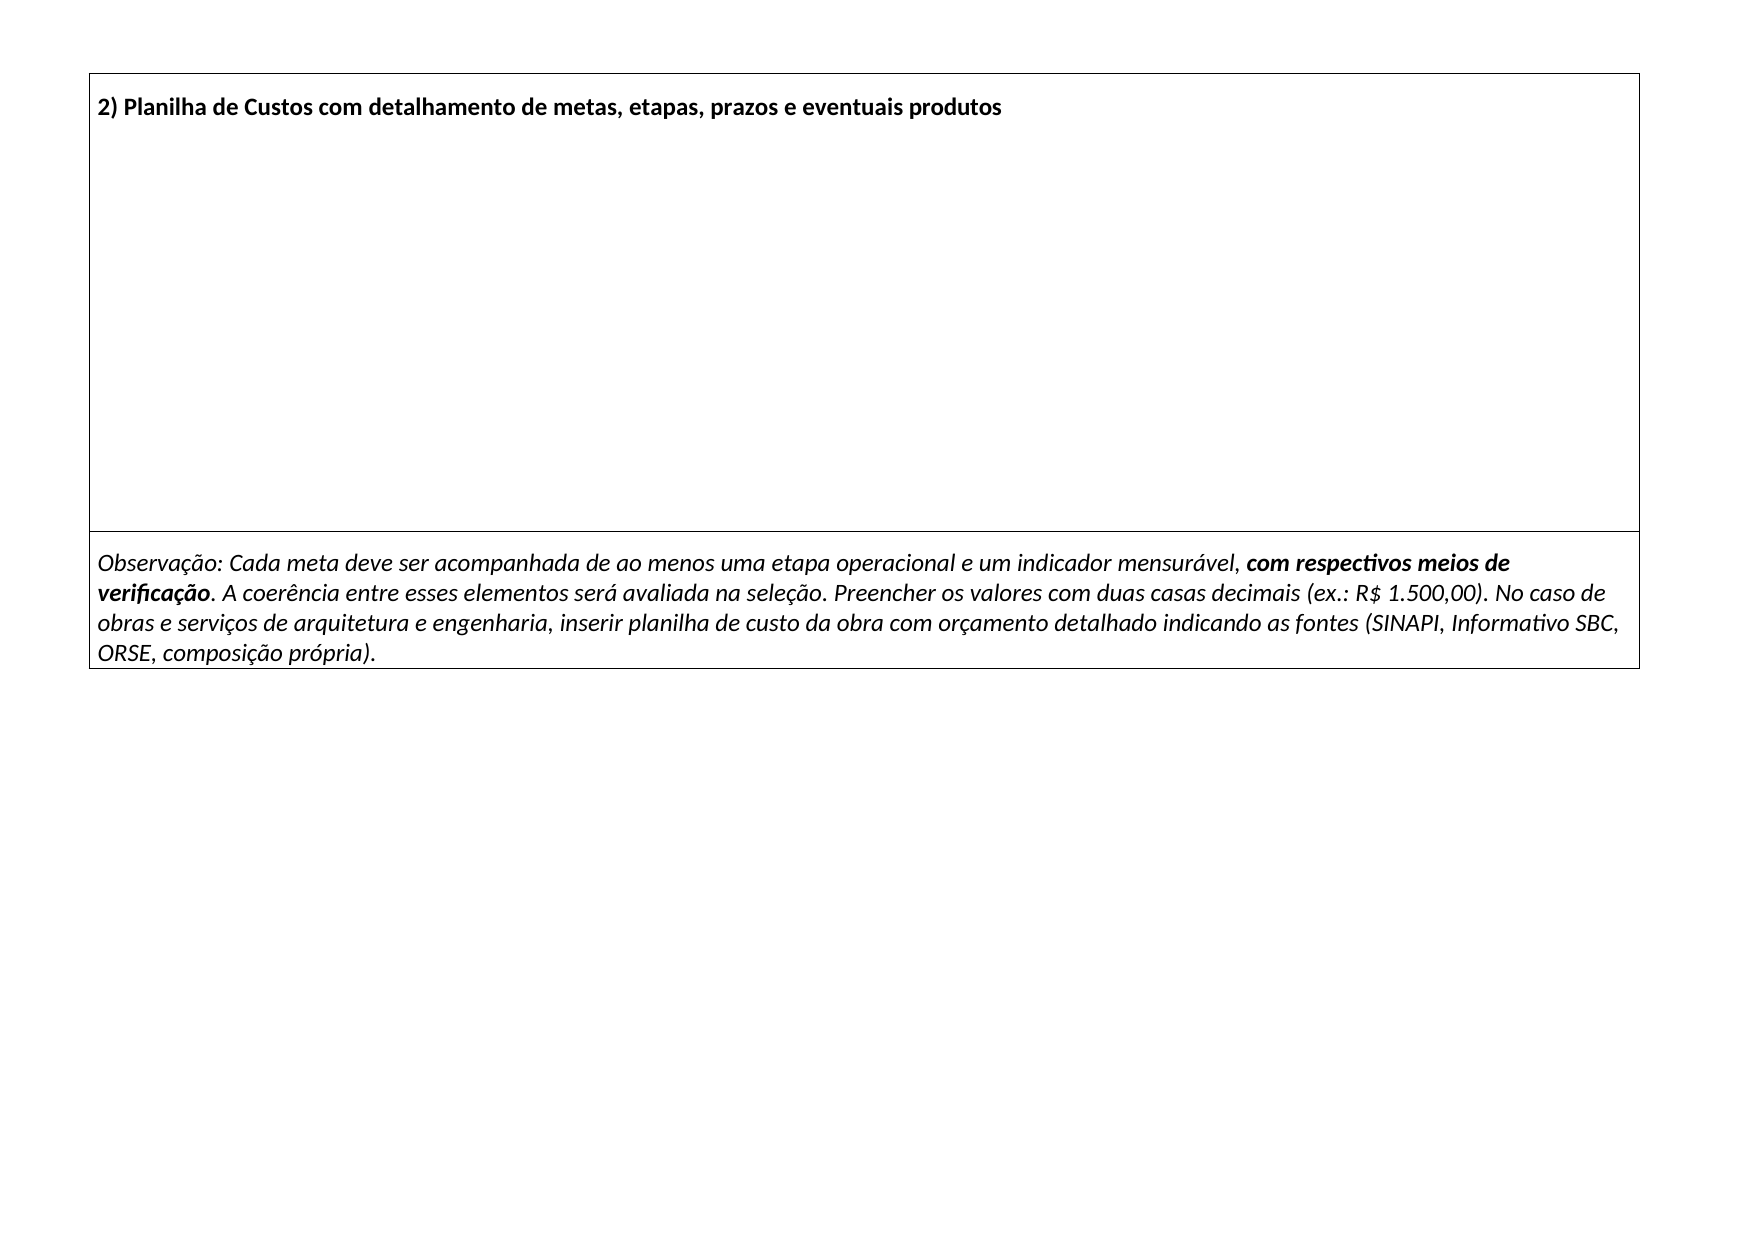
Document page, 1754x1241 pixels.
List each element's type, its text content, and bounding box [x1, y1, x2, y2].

table_header 2) Planilha de Custos com detalhamento de metas, etapas, prazos e eventuais produtos [90, 74, 1639, 531]
table_cell Observação: Cada meta deve ser acompanhada de ao menos uma etapa operacional e um indicador mensurável, com respectivos meios de verificação. A coerência entre esses elementos será avaliada na seleção. Preencher os valores com duas casas decimais (ex.: R$ 1.500,00). No caso de obras e serviços de arquitetura e engenharia, inserir planilha de custo da obra com orçamento detalhado indicando as fontes (SINAPI, Informativo SBC, ORSE, composição própria). [90, 532, 1639, 668]
